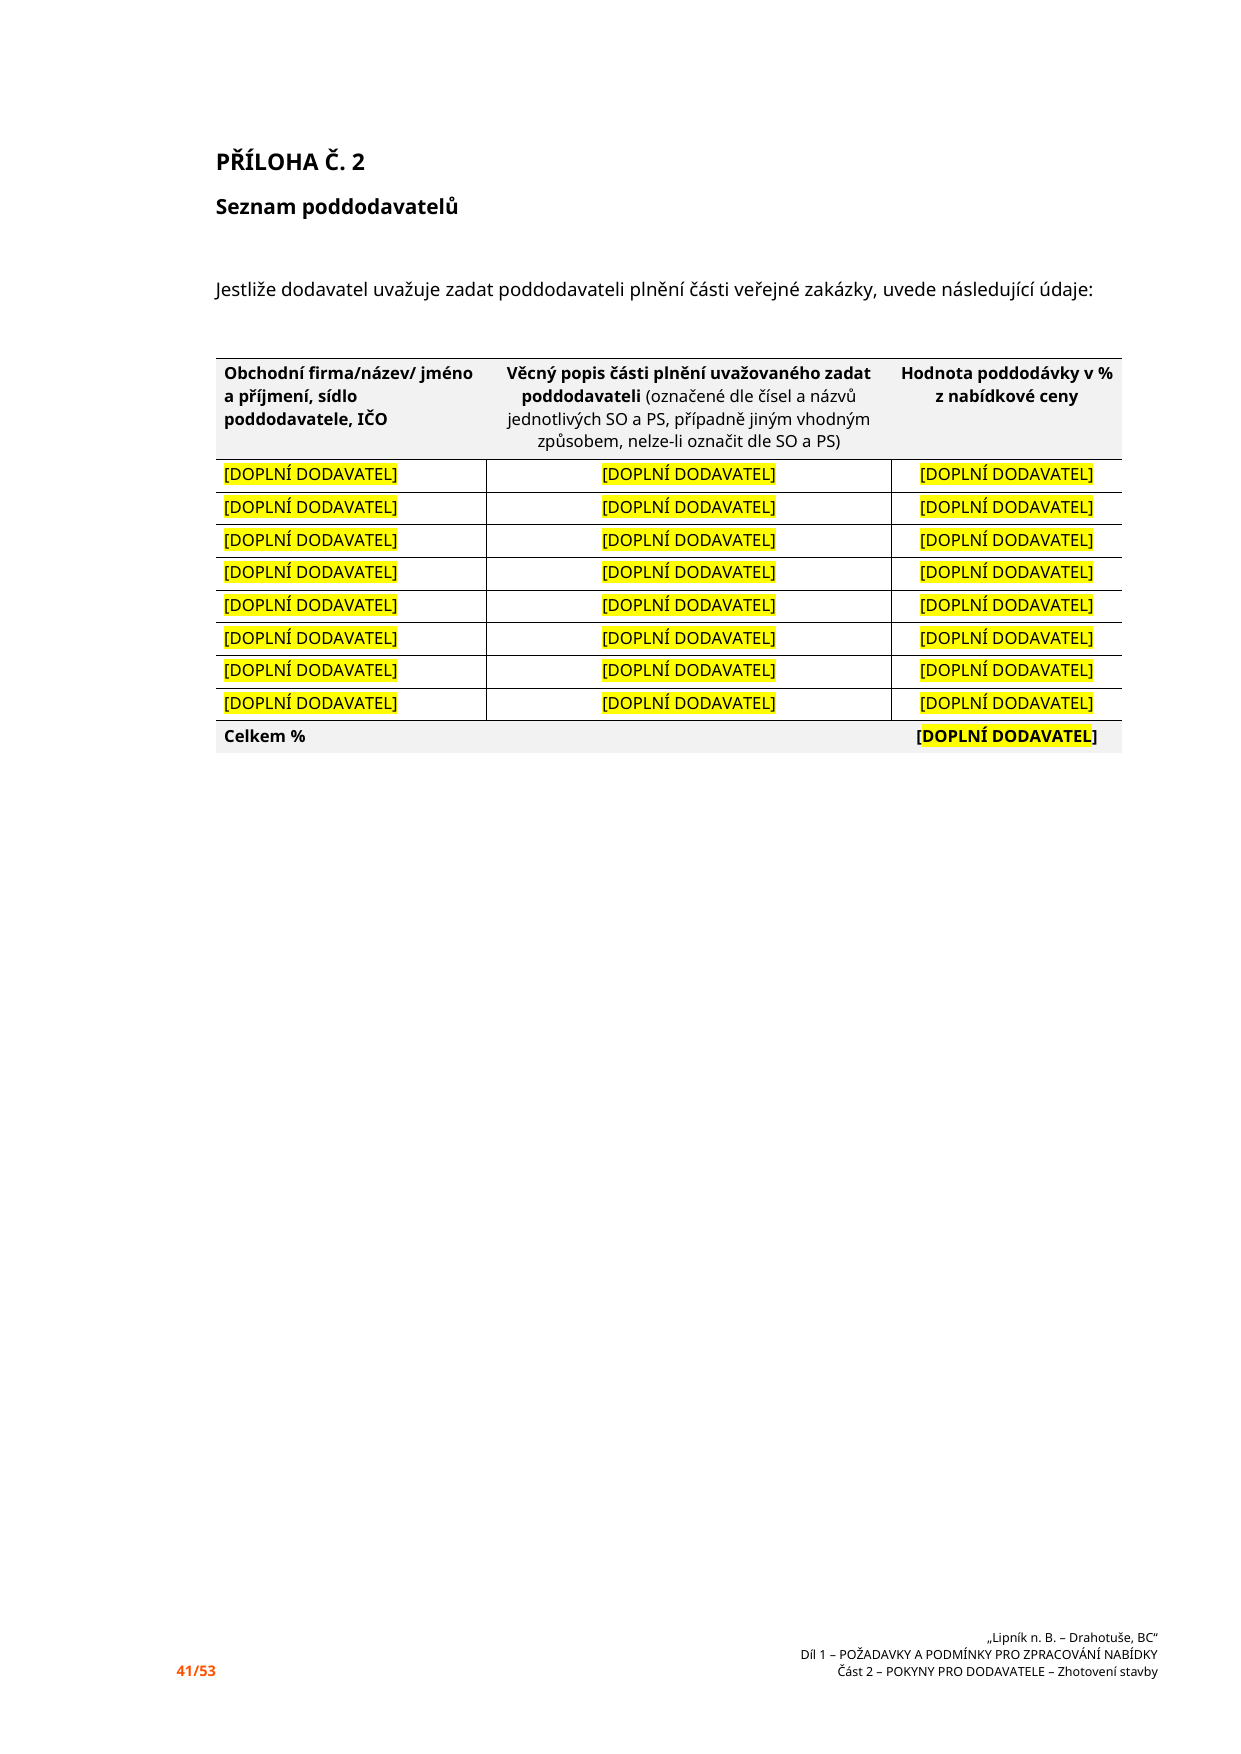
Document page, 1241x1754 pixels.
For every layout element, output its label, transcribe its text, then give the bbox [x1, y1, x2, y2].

table_cell [DOPLNÍ DODAVATEL] [892, 623, 1122, 655]
table_cell [DOPLNÍ DODAVATEL] [216, 525, 486, 557]
text Seznam poddodavatelů [216, 192, 1122, 221]
table_cell [DOPLNÍ DODAVATEL] [487, 656, 891, 688]
table_cell [DOPLNÍ DODAVATEL] [487, 591, 891, 622]
table_cell [DOPLNÍ DODAVATEL] [216, 558, 486, 589]
table_cell [DOPLNÍ DODAVATEL] [216, 591, 486, 622]
table_cell [DOPLNÍ DODAVATEL] [487, 558, 891, 589]
text Jestliže dodavatel uvažuje zadat poddodavateli plnění části veřejné zakázky, uvede následující údaje: [216, 277, 1122, 302]
table_cell [DOPLNÍ DODAVATEL] [892, 460, 1122, 491]
table_cell [DOPLNÍ DODAVATEL] [216, 623, 486, 655]
table_cell [DOPLNÍ DODAVATEL] [892, 525, 1122, 557]
text Příloha č. 2 [216, 146, 1122, 177]
table_cell [DOPLNÍ DODAVATEL] [487, 623, 891, 655]
table_cell [DOPLNÍ DODAVATEL] [216, 656, 486, 688]
table_cell [DOPLNÍ DODAVATEL] [487, 525, 891, 557]
table_header Věcný popis části plnění uvažovaného zadat poddodavateli (označené dle čísel a názvů jednotlivých SO a PS, případně jiným vhodným způsobem, nelze-li označit dle SO a PS) [486, 359, 891, 459]
table_cell [DOPLNÍ DODAVATEL] [216, 493, 486, 524]
table_cell [DOPLNÍ DODAVATEL] [216, 460, 486, 491]
table_cell [DOPLNÍ DODAVATEL] [892, 656, 1122, 688]
table_header Hodnota poddodávky v % z nabídkové ceny [891, 359, 1122, 459]
table_cell [DOPLNÍ DODAVATEL] [892, 591, 1122, 622]
table_cell [DOPLNÍ DODAVATEL] [891, 721, 1122, 753]
table_cell [DOPLNÍ DODAVATEL] [487, 493, 891, 524]
table_cell [DOPLNÍ DODAVATEL] [892, 493, 1122, 524]
table_cell [DOPLNÍ DODAVATEL] [487, 689, 891, 720]
table_cell [DOPLNÍ DODAVATEL] [892, 689, 1122, 720]
table_cell [DOPLNÍ DODAVATEL] [216, 689, 486, 720]
table_cell [486, 721, 891, 753]
table_cell Celkem % [216, 721, 486, 753]
table_cell [DOPLNÍ DODAVATEL] [487, 460, 891, 491]
table_cell [DOPLNÍ DODAVATEL] [892, 558, 1122, 589]
table_header Obchodní firma/název/ jméno a příjmení, sídlo poddodavatele, IČO [216, 359, 486, 459]
